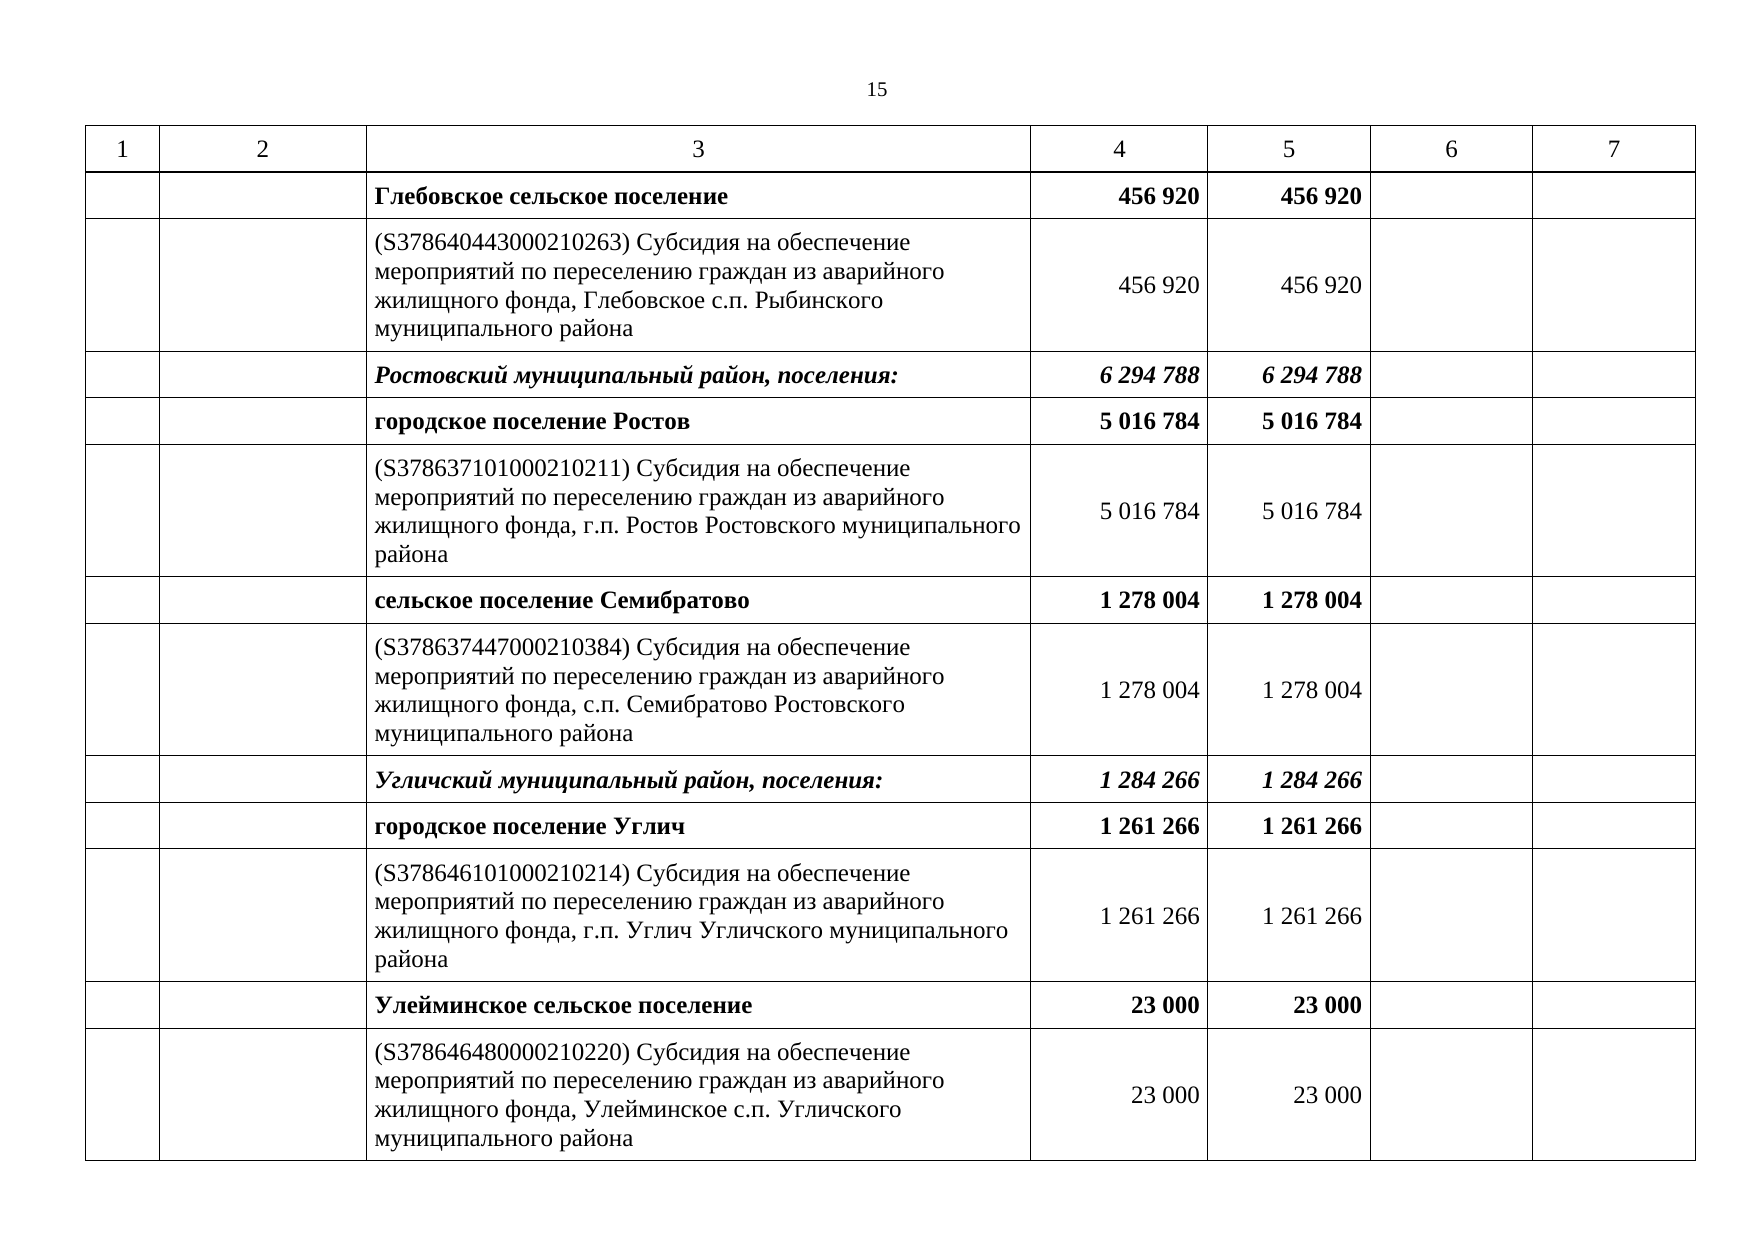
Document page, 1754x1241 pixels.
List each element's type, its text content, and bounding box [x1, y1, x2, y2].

table_cell 456 920 [1031, 173, 1207, 218]
table_cell [1533, 803, 1695, 848]
table_cell [1371, 849, 1532, 981]
table_cell городское поселение Углич [367, 803, 1030, 848]
table_cell 6 294 788 [1208, 352, 1370, 397]
table_cell 1 278 004 [1208, 624, 1370, 755]
table_cell 5 016 784 [1208, 445, 1370, 576]
table_cell [86, 982, 159, 1027]
table_cell [160, 756, 366, 802]
table_cell [1533, 219, 1695, 351]
table_cell [1533, 849, 1695, 981]
table_cell (S378637101000210211) Субсидия на обеспечение мероприятий по переселению граждан из аварийного жилищного фонда, г.п. Ростов Ростовского муниципального района [367, 445, 1030, 576]
table_cell [86, 624, 159, 755]
table_cell сельское поселение Семибратово [367, 577, 1030, 623]
table_cell [86, 1029, 159, 1160]
table_cell [160, 849, 366, 981]
table_cell [160, 1029, 366, 1160]
table_cell [1371, 1029, 1532, 1160]
table_cell 1 278 004 [1031, 624, 1207, 755]
table_cell [86, 352, 159, 397]
table_cell 5 016 784 [1031, 398, 1207, 443]
table_header [1208, 126, 1370, 171]
table_cell 1 261 266 [1031, 849, 1207, 981]
table_header [86, 126, 159, 171]
table_cell [1533, 398, 1695, 443]
table_header [367, 126, 1030, 171]
table_cell [160, 219, 366, 351]
table_cell [1533, 577, 1695, 623]
table_cell [1533, 624, 1695, 755]
table_cell Улейминское сельское поселение [367, 982, 1030, 1027]
table_cell 456 920 [1208, 219, 1370, 351]
table_cell Ростовский муниципальный район, поселения: [367, 352, 1030, 397]
table_cell (S378640443000210263) Субсидия на обеспечение мероприятий по переселению граждан из аварийного жилищного фонда, Глебовское с.п. Рыбинского муниципального района [367, 219, 1030, 351]
table_cell [1371, 577, 1532, 623]
table_cell 23 000 [1208, 982, 1370, 1027]
table_cell [1371, 352, 1532, 397]
table_header [1533, 126, 1695, 171]
table_header [1371, 126, 1532, 171]
table_cell [1533, 756, 1695, 802]
table_cell 23 000 [1031, 1029, 1207, 1160]
table_cell 5 016 784 [1031, 445, 1207, 576]
table_cell [160, 352, 366, 397]
table_cell [1533, 982, 1695, 1027]
table_cell [1533, 445, 1695, 576]
table_cell [1371, 982, 1532, 1027]
table_cell [1371, 445, 1532, 576]
table_cell [1371, 219, 1532, 351]
table_cell 1 261 266 [1208, 849, 1370, 981]
table_cell 1 284 266 [1208, 756, 1370, 802]
table_cell 1 278 004 [1208, 577, 1370, 623]
table_cell [86, 219, 159, 351]
table_cell 23 000 [1031, 982, 1207, 1027]
table_cell [160, 982, 366, 1027]
table_cell (S378646480000210220) Субсидия на обеспечение мероприятий по переселению граждан из аварийного жилищного фонда, Улейминское с.п. Угличского муниципального района [367, 1029, 1030, 1160]
table_header [160, 126, 366, 171]
table_cell [160, 624, 366, 755]
table_cell [86, 173, 159, 218]
table_cell [86, 756, 159, 802]
table_cell [86, 577, 159, 623]
table_cell 23 000 [1208, 1029, 1370, 1160]
table_cell [160, 577, 366, 623]
table_cell [160, 173, 366, 218]
table_cell [1371, 756, 1532, 802]
table_cell 1 278 004 [1031, 577, 1207, 623]
table_cell (S378637447000210384) Субсидия на обеспечение мероприятий по переселению граждан из аварийного жилищного фонда, с.п. Семибратово Ростовского муниципального района [367, 624, 1030, 755]
table_header [1031, 126, 1207, 171]
table_cell [160, 803, 366, 848]
table_cell 1 261 266 [1031, 803, 1207, 848]
table_cell [160, 398, 366, 443]
table_cell [86, 803, 159, 848]
table_cell 1 284 266 [1031, 756, 1207, 802]
table_cell Угличский муниципальный район, поселения: [367, 756, 1030, 802]
table_cell [1533, 173, 1695, 218]
table_cell [86, 445, 159, 576]
table_cell Глебовское сельское поселение [367, 173, 1030, 218]
table_cell [1533, 352, 1695, 397]
table_cell 1 261 266 [1208, 803, 1370, 848]
table_cell 5 016 784 [1208, 398, 1370, 443]
table_cell [160, 445, 366, 576]
table_cell [1533, 1029, 1695, 1160]
table_cell [1371, 173, 1532, 218]
table_cell [1371, 398, 1532, 443]
table_cell городское поселение Ростов [367, 398, 1030, 443]
table_cell 456 920 [1208, 173, 1370, 218]
table_cell 456 920 [1031, 219, 1207, 351]
table_cell [1371, 624, 1532, 755]
table_cell (S378646101000210214) Субсидия на обеспечение мероприятий по переселению граждан из аварийного жилищного фонда, г.п. Углич Угличского муниципального района [367, 849, 1030, 981]
table_cell [1371, 803, 1532, 848]
table_cell [86, 849, 159, 981]
table_cell [86, 398, 159, 443]
table_cell 6 294 788 [1031, 352, 1207, 397]
